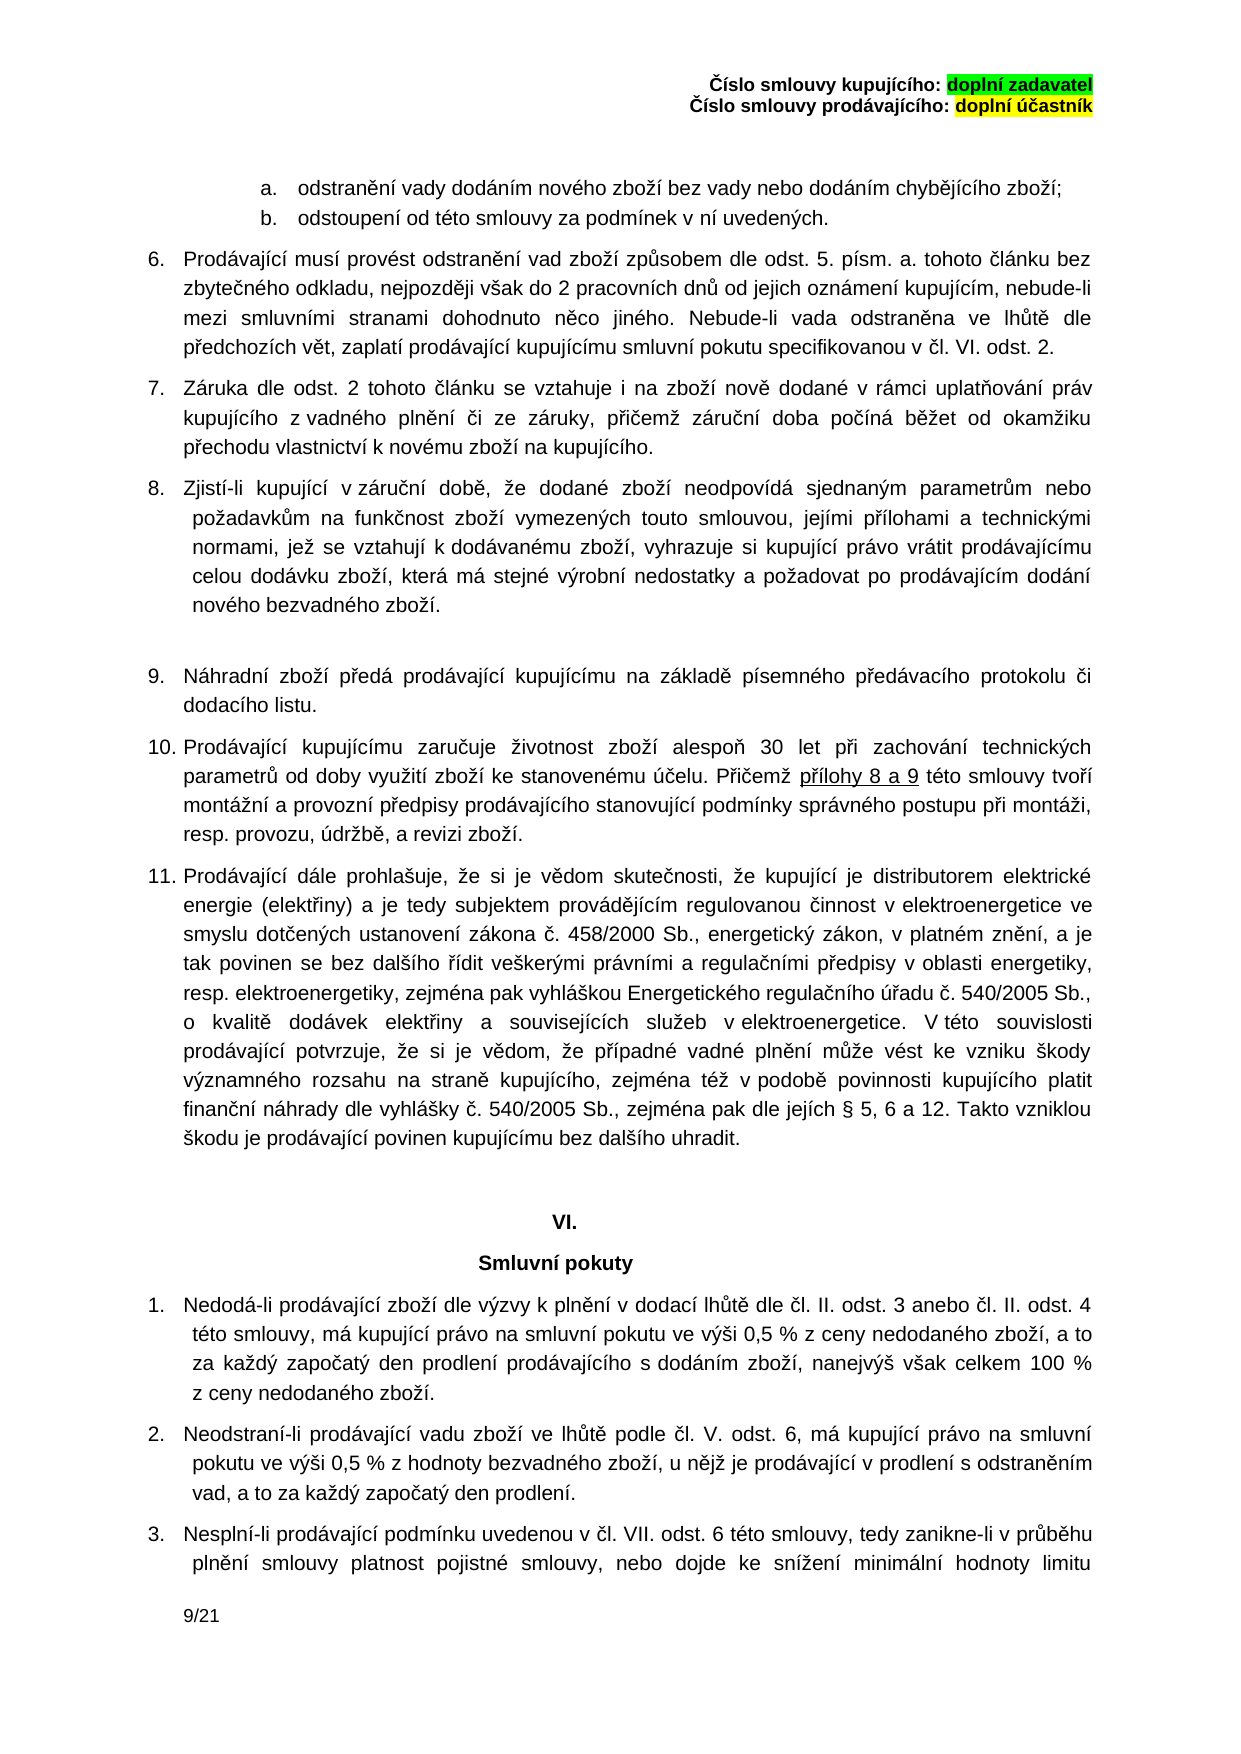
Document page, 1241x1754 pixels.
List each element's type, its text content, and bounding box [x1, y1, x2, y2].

list Zjistí-li kupující v záruční době, že dodané zboží neodpovídá sjednaným parametrům nebo požadavkům na funkčnost zboží vymezených touto smlouvou, jejími přílohami a technickými normami, jež se vztahují k dodávanému zboží, vyhrazuje si kupující právo vrátit prodávajícímu celou dodávku zboží, která má stejné výrobní nedostatky a požadovat po prodávajícím dodání nového bezvadného zboží. [148, 471, 1093, 617]
list Záruka dle odst. 2 tohoto článku se vztahuje i na zboží nově dodané v rámci uplatňování práv kupujícího z vadného plnění či ze záruky, přičemž záruční doba počíná běžet od okamžiku přechodu vlastnictví k novému zboží na kupujícího. [148, 371, 1093, 458]
list Smluvní pokuty [478, 1246, 1093, 1275]
list odstranění vady dodáním nového zboží bez vady nebo dodáním chybějícího zboží; [260, 171, 1093, 200]
list Neodstraní-li prodávající vadu zboží ve lhůtě podle čl. V. odst. 6, má kupující právo na smluvní pokutu ve výši 0,5 % z hodnoty bezvadného zboží, u nějž je prodávající v prodlení s odstraněním vad, a to za každý započatý den prodlení. [148, 1417, 1093, 1504]
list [148, 1517, 1093, 1575]
list Prodávající musí provést odstranění vad zboží způsobem dle odst. 5. písm. a. tohoto článku bez zbytečného odkladu, nejpozději však do 2 pracovních dnů od jejich oznámení kupujícím, nebude-li mezi smluvními stranami dohodnuto něco jiného. Nebude-li vada odstraněna ve lhůtě dle předchozích vět, zaplatí prodávající kupujícímu smluvní pokutu specifikovanou v čl. VI. odst. 2. [148, 242, 1093, 358]
list Náhradní zboží předá prodávající kupujícímu na základě písemného předávacího protokolu či dodacího listu. [148, 658, 1093, 717]
list Prodávající kupujícímu zaručuje životnost zboží alespoň 30 let při zachování technických parametrů od doby využití zboží ke stanovenému účelu. Přičemž přílohy 8 a 9 této smlouvy tvoří montážní a provozní předpisy prodávajícího stanovující podmínky správného postupu při montáži, resp. provozu, údržbě, a revizi zboží. [148, 729, 1093, 846]
list VI. [552, 1204, 1093, 1233]
list Nedodá-li prodávající zboží dle výzvy k plnění v dodací lhůtě dle čl. II. odst. 3 anebo čl. II. odst. 4 této smlouvy, má kupující právo na smluvní pokutu ve výši 0,5 % z ceny nedodaného zboží, a to za každý započatý den prodlení prodávajícího s dodáním zboží, nanejvýš však celkem 100 % z ceny nedodaného zboží. [148, 1288, 1093, 1404]
list odstoupení od této smlouvy za podmínek v ní uvedených. [260, 200, 1093, 229]
list Prodávající dále prohlašuje, že si je vědom skutečnosti, že kupující je distributorem elektrické energie (elektřiny) a je tedy subjektem provádějícím regulovanou činnost v elektroenergetice ve smyslu dotčených ustanovení zákona č. 458/2000 Sb., energetický zákon, v platném znění, a je tak povinen se bez dalšího řídit veškerými právními a regulačními předpisy v oblasti energetiky, resp. elektroenergetiky, zejména pak vyhláškou Energetického regulačního úřadu č. 540/2005 Sb., o kvalitě dodávek elektřiny a souvisejících služeb v elektroenergetice. V této souvislosti prodávající potvrzuje, že si je vědom, že případné vadné plnění může vést ke vzniku škody významného rozsahu na straně kupujícího, zejména též v podobě povinnosti kupujícího platit finanční náhrady dle vyhlášky č. 540/2005 Sb., zejména pak dle jejích § 5, 6 a 12. Takto vzniklou škodu je prodávající povinen kupujícímu bez dalšího uhradit. [148, 858, 1093, 1150]
